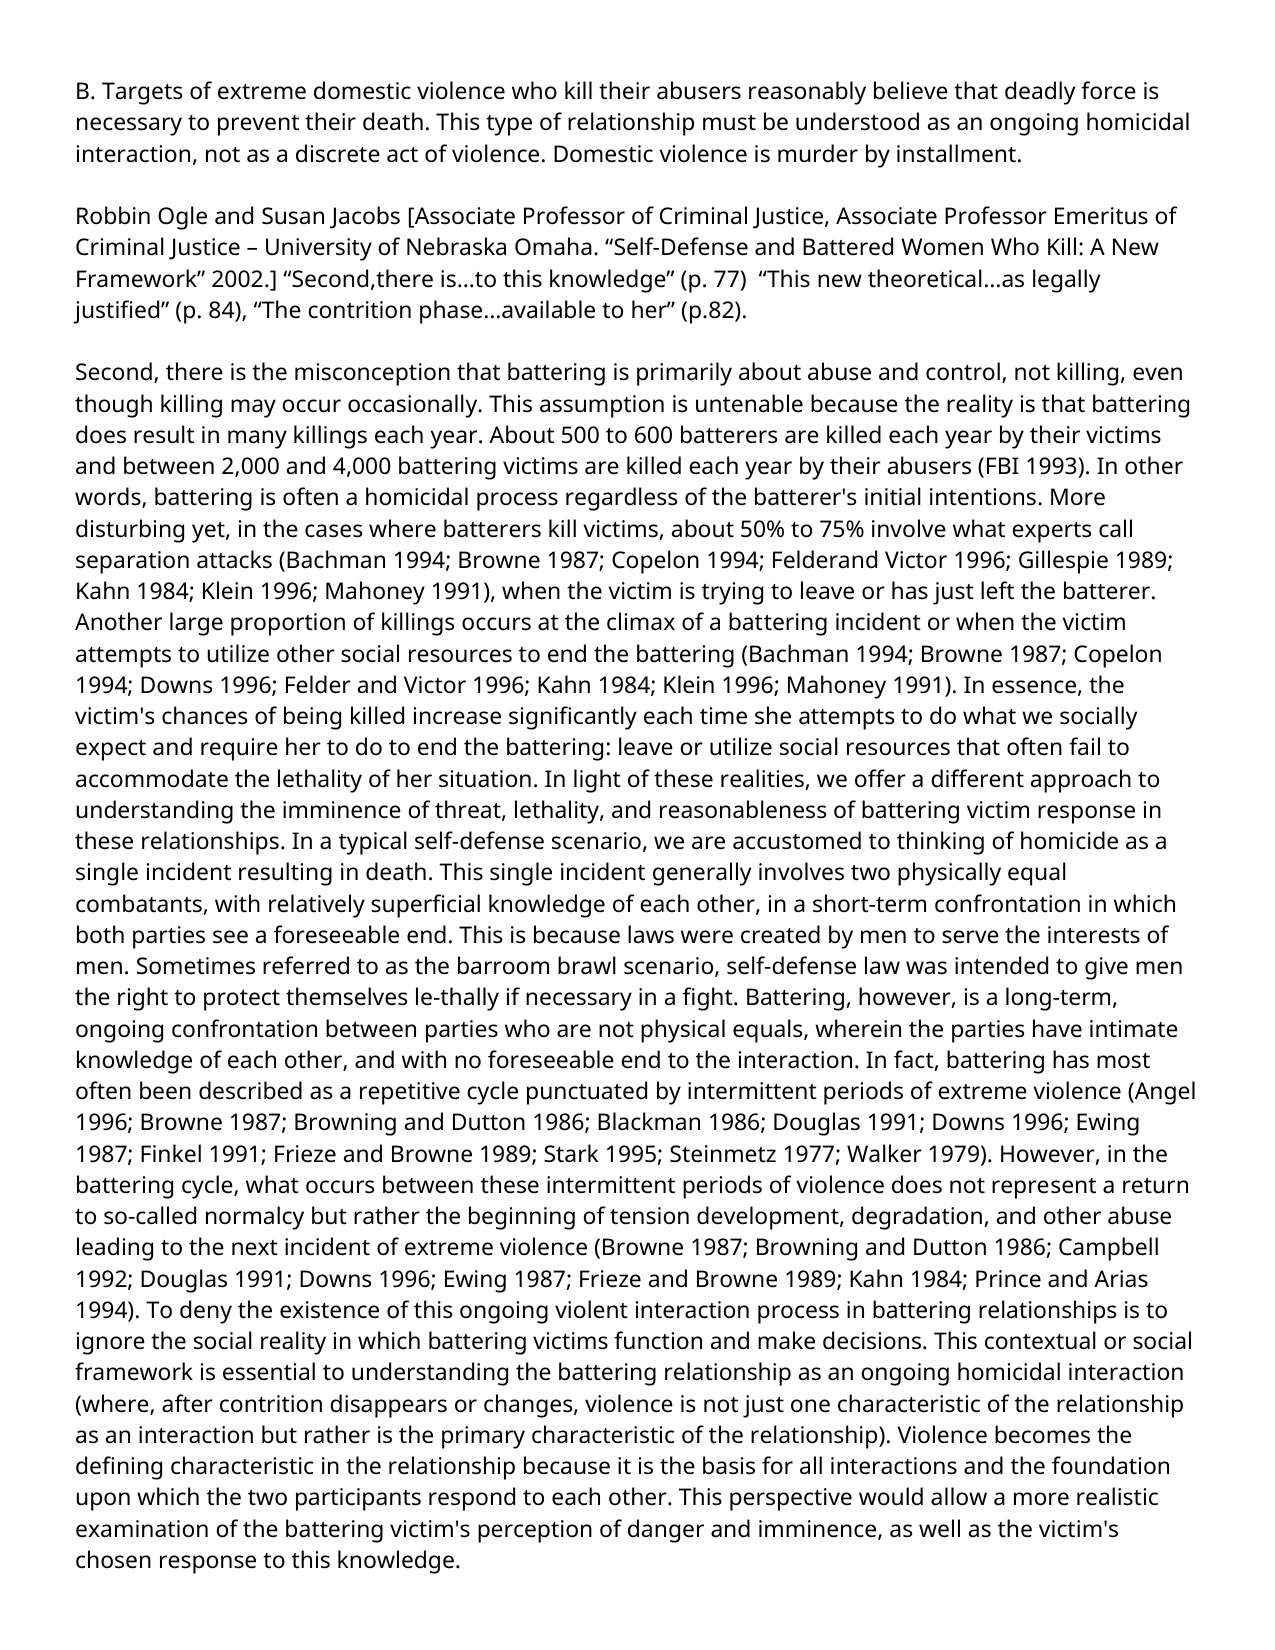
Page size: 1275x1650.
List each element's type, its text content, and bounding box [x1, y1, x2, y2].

text B. Targets of extreme domestic violence who kill their abusers reasonably believe that deadly force is necessary to prevent their death. This type of relationship must be understood as an ongoing homicidal interaction, not as a discrete act of violence. Domestic violence is murder by installment. [75, 75, 1200, 169]
text Second, there is the misconception that battering is primarily about abuse and control, not killing, even though killing may occur occasionally. This assumption is untenable because the reality is that battering does result in many killings each year. About 500 to 600 batterers are killed each year by their victims and between 2,000 and 4,000 battering victims are killed each year by their abusers (FBI 1993). In other words, battering is often a homicidal process regardless of the batterer's initial intentions. More disturbing yet, in the cases where batterers kill victims, about 50% to 75% involve what experts call separation attacks (Bachman 1994; Browne 1987; Copelon 1994; Felderand Victor 1996; Gillespie 1989; Kahn 1984; Klein 1996; Mahoney 1991), when the victim is trying to leave or has just left the batterer. Another large proportion of killings occurs at the climax of a battering incident or when the victim attempts to utilize other social resources to end the battering (Bachman 1994; Browne 1987; Copelon 1994; Downs 1996; Felder and Victor 1996; Kahn 1984; Klein 1996; Mahoney 1991). In essence, the victim's chances of being killed increase significantly each time she attempts to do what we socially expect and require her to do to end the battering: leave or utilize social resources that often fail to accommodate the lethality of her situation. In light of these realities, we offer a different approach to understanding the imminence of threat, lethality, and reasonableness of battering victim response in these relationships. In a typical self-defense scenario, we are accustomed to thinking of homicide as a single incident resulting in death. This single incident generally involves two physically equal combatants, with relatively superficial knowledge of each other, in a short-term confrontation in which both parties see a foreseeable end. This is because laws were created by men to serve the interests of men. Sometimes referred to as the barroom brawl scenario, self-defense law was intended to give men the right to protect themselves le-thally if necessary in a fight. Battering, however, is a long-term, ongoing confrontation between parties who are not physical equals, wherein the parties have intimate knowledge of each other, and with no foreseeable end to the interaction. In fact, battering has most often been described as a repetitive cycle punctuated by intermittent periods of extreme violence (Angel 1996; Browne 1987; Browning and Dutton 1986; Blackman 1986; Douglas 1991; Downs 1996; Ewing 1987; Finkel 1991; Frieze and Browne 1989; Stark 1995; Steinmetz 1977; Walker 1979). However, in the battering cycle, what occurs between these intermittent periods of violence does not represent a return to so-called normalcy but rather the beginning of tension development, degradation, and other abuse leading to the next incident of extreme violence (Browne 1987; Browning and Dutton 1986; Campbell 1992; Douglas 1991; Downs 1996; Ewing 1987; Frieze and Browne 1989; Kahn 1984; Prince and Arias 1994). To deny the existence of this ongoing violent interaction process in battering relationships is to ignore the social reality in which battering victims function and make decisions. This contextual or social framework is essential to understanding the battering relationship as an ongoing homicidal interaction (where, after contrition disappears or changes, violence is not just one characteristic of the relationship as an interaction but rather is the primary characteristic of the relationship). Violence becomes the defining characteristic in the relationship because it is the basis for all interactions and the foundation upon which the two participants respond to each other. This perspective would allow a more realistic examination of the battering victim's perception of danger and imminence, as well as the victim's chosen response to this knowledge. [75, 356, 1200, 1575]
text Robbin Ogle and Susan Jacobs [Associate Professor of Criminal Justice, Associate Professor Emeritus of Criminal Justice – University of Nebraska Omaha. “Self-Defense and Battered Women Who Kill: A New Framework” 2002.] “Second,there is…to this knowledge” (p. 77) “This new theoretical…as legally justified” (p. 84), “The contrition phase…available to her” (p.82). [75, 200, 1200, 325]
